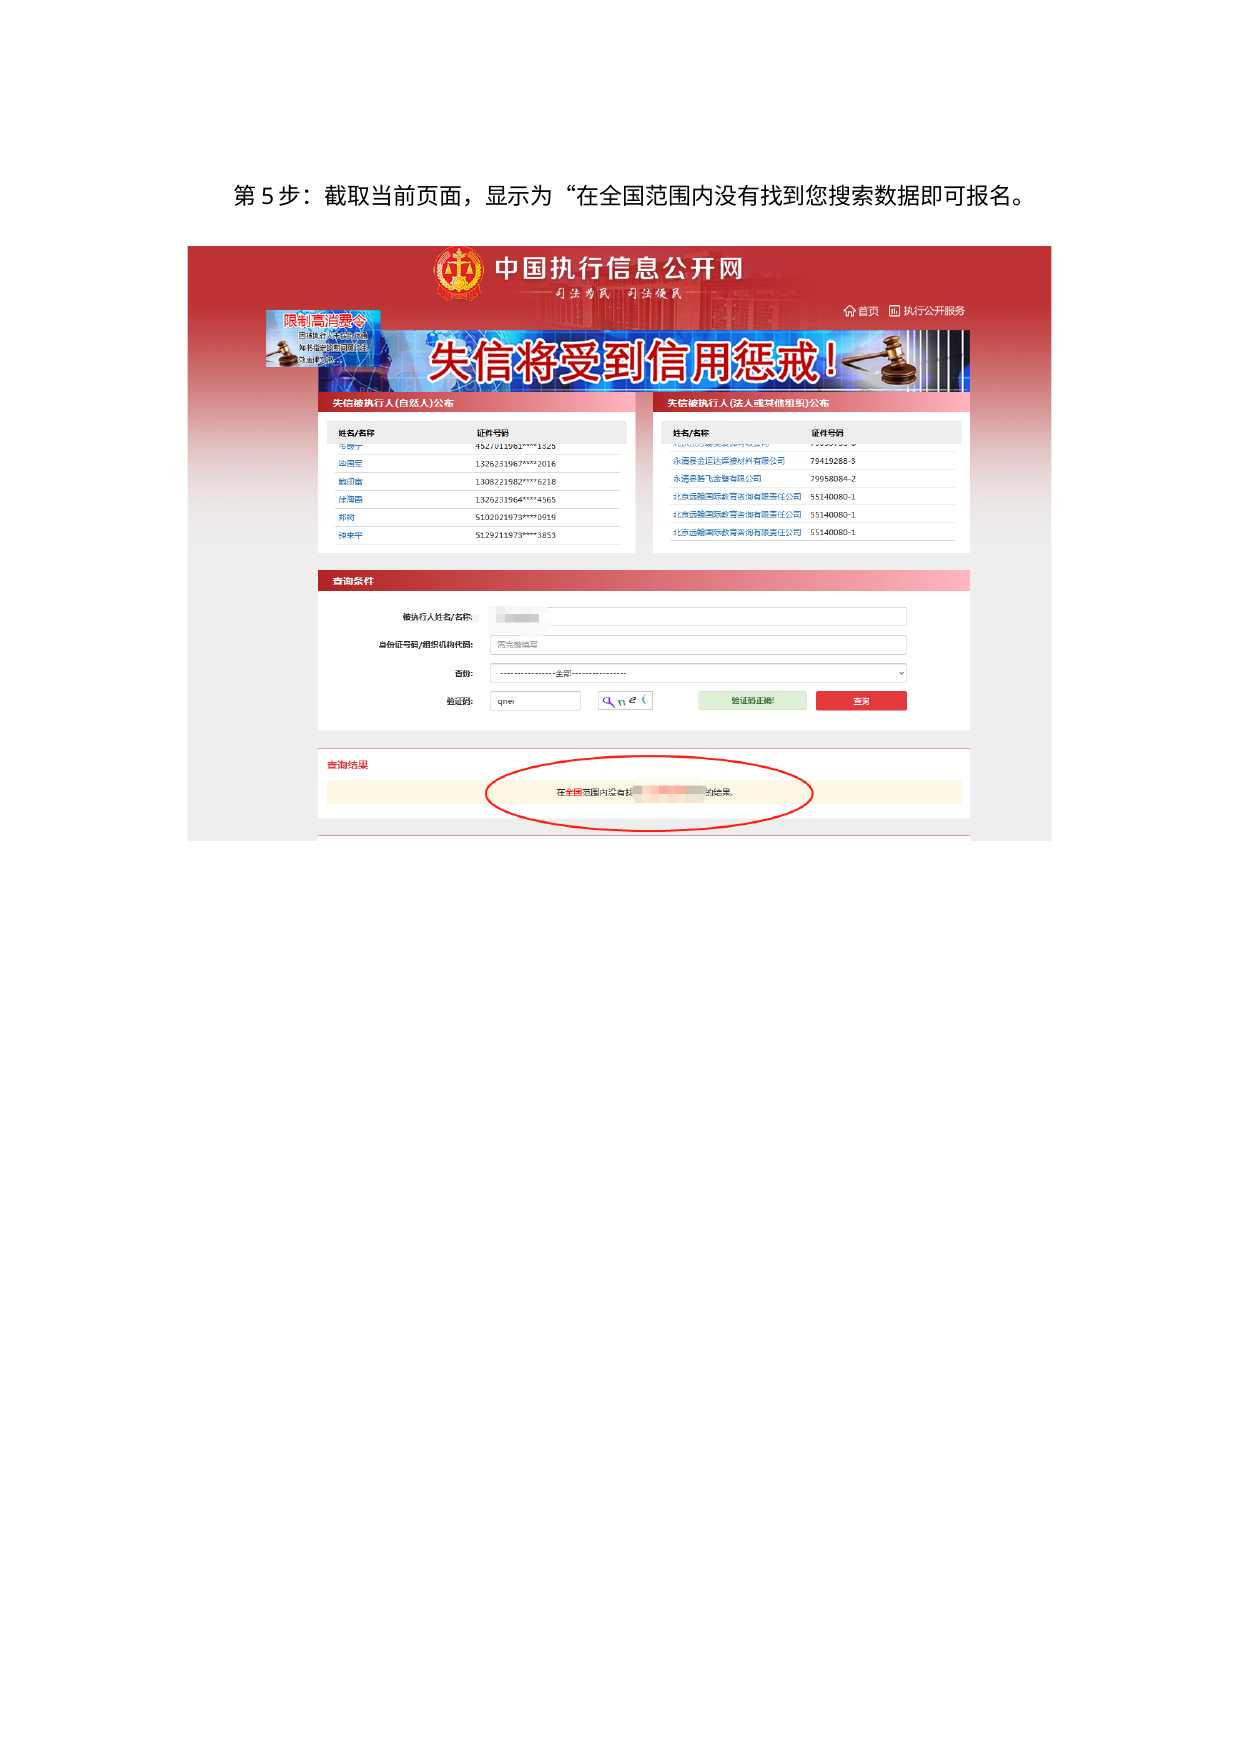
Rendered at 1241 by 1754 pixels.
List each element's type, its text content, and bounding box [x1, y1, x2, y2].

picture [187, 246, 1052, 841]
text 第5步：截取当前页面，显示为“在全国范围内没有找到您搜索数据即可报名。 [187, 162, 1053, 227]
